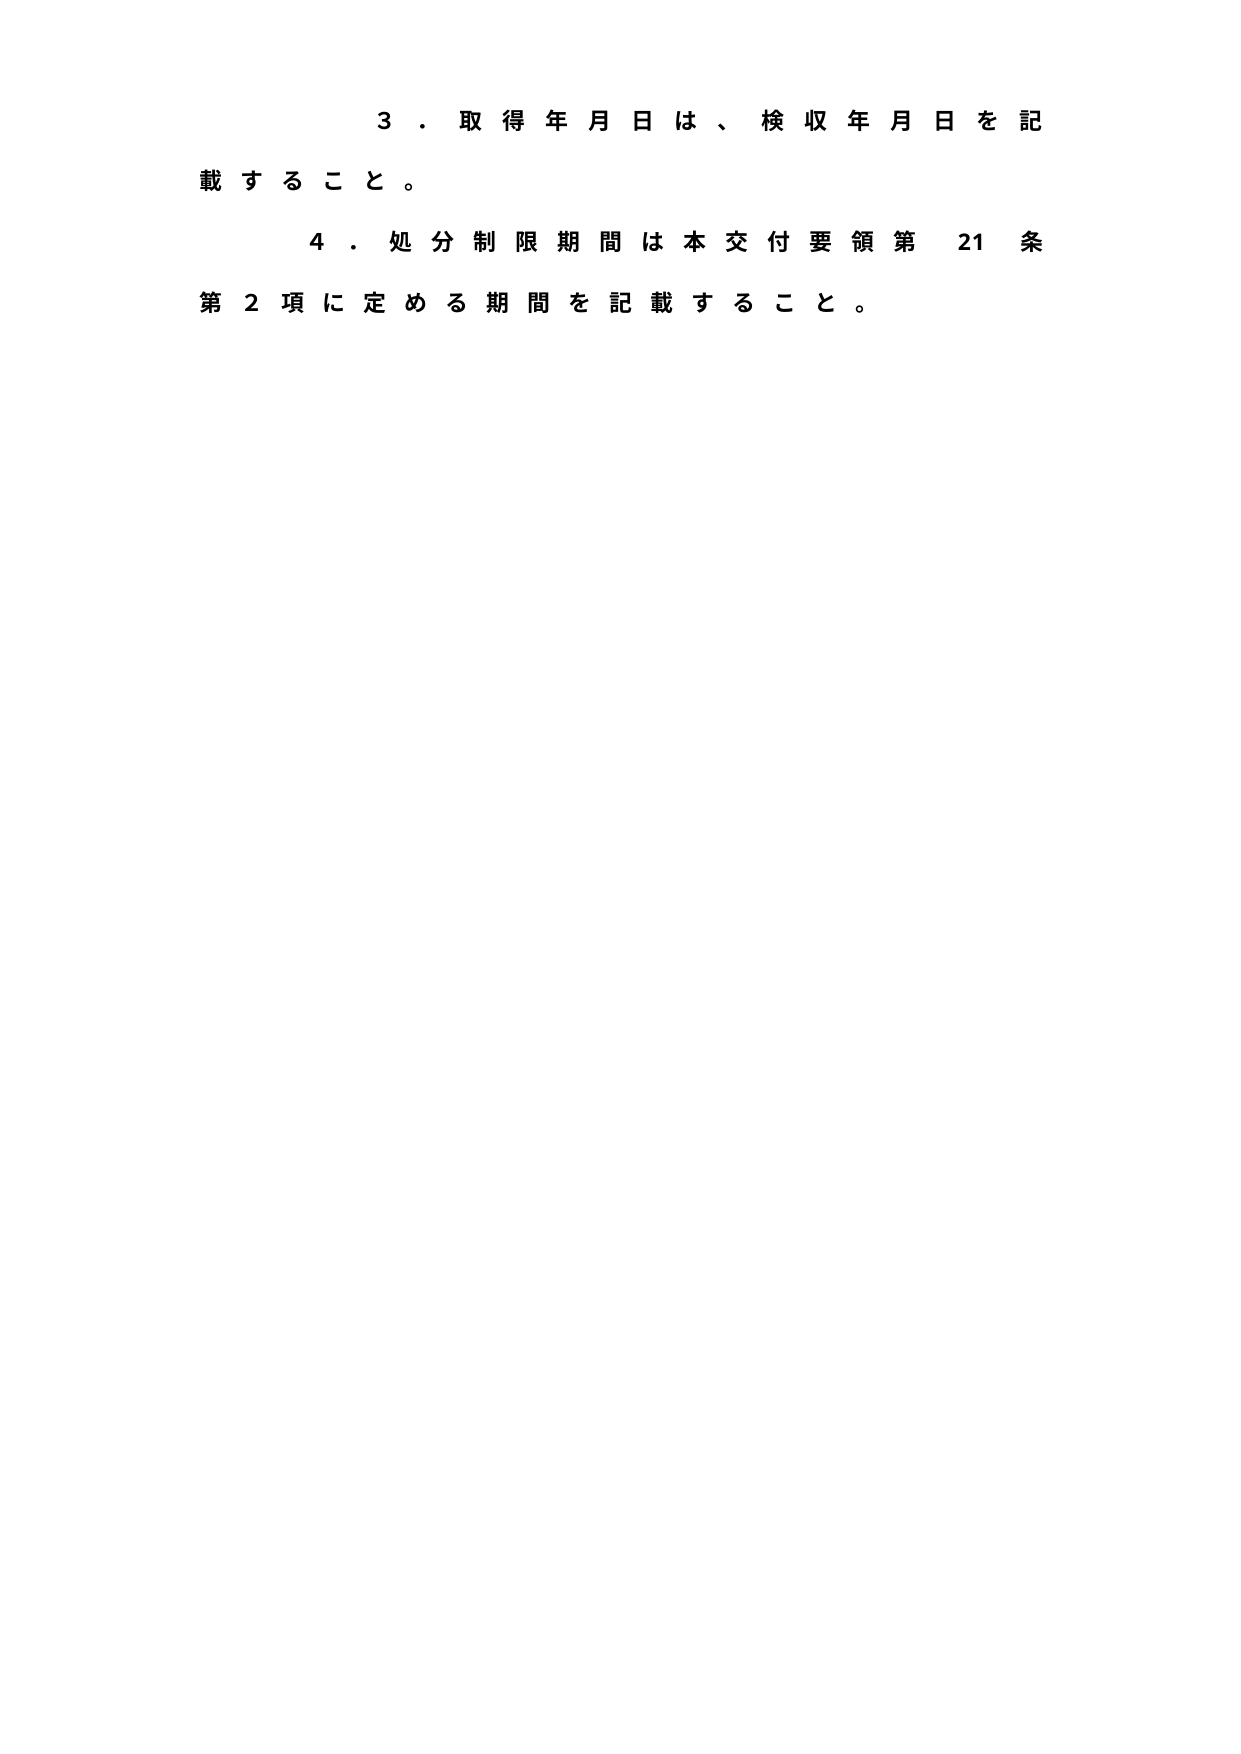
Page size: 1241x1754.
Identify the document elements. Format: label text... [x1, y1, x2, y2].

text ３．取得年月日は、検収年月日を記載すること。 [193, 89, 1061, 210]
text ４．処分制限期間は本交付要領第21条第２項に定める期間を記載すること。 [193, 210, 1061, 331]
